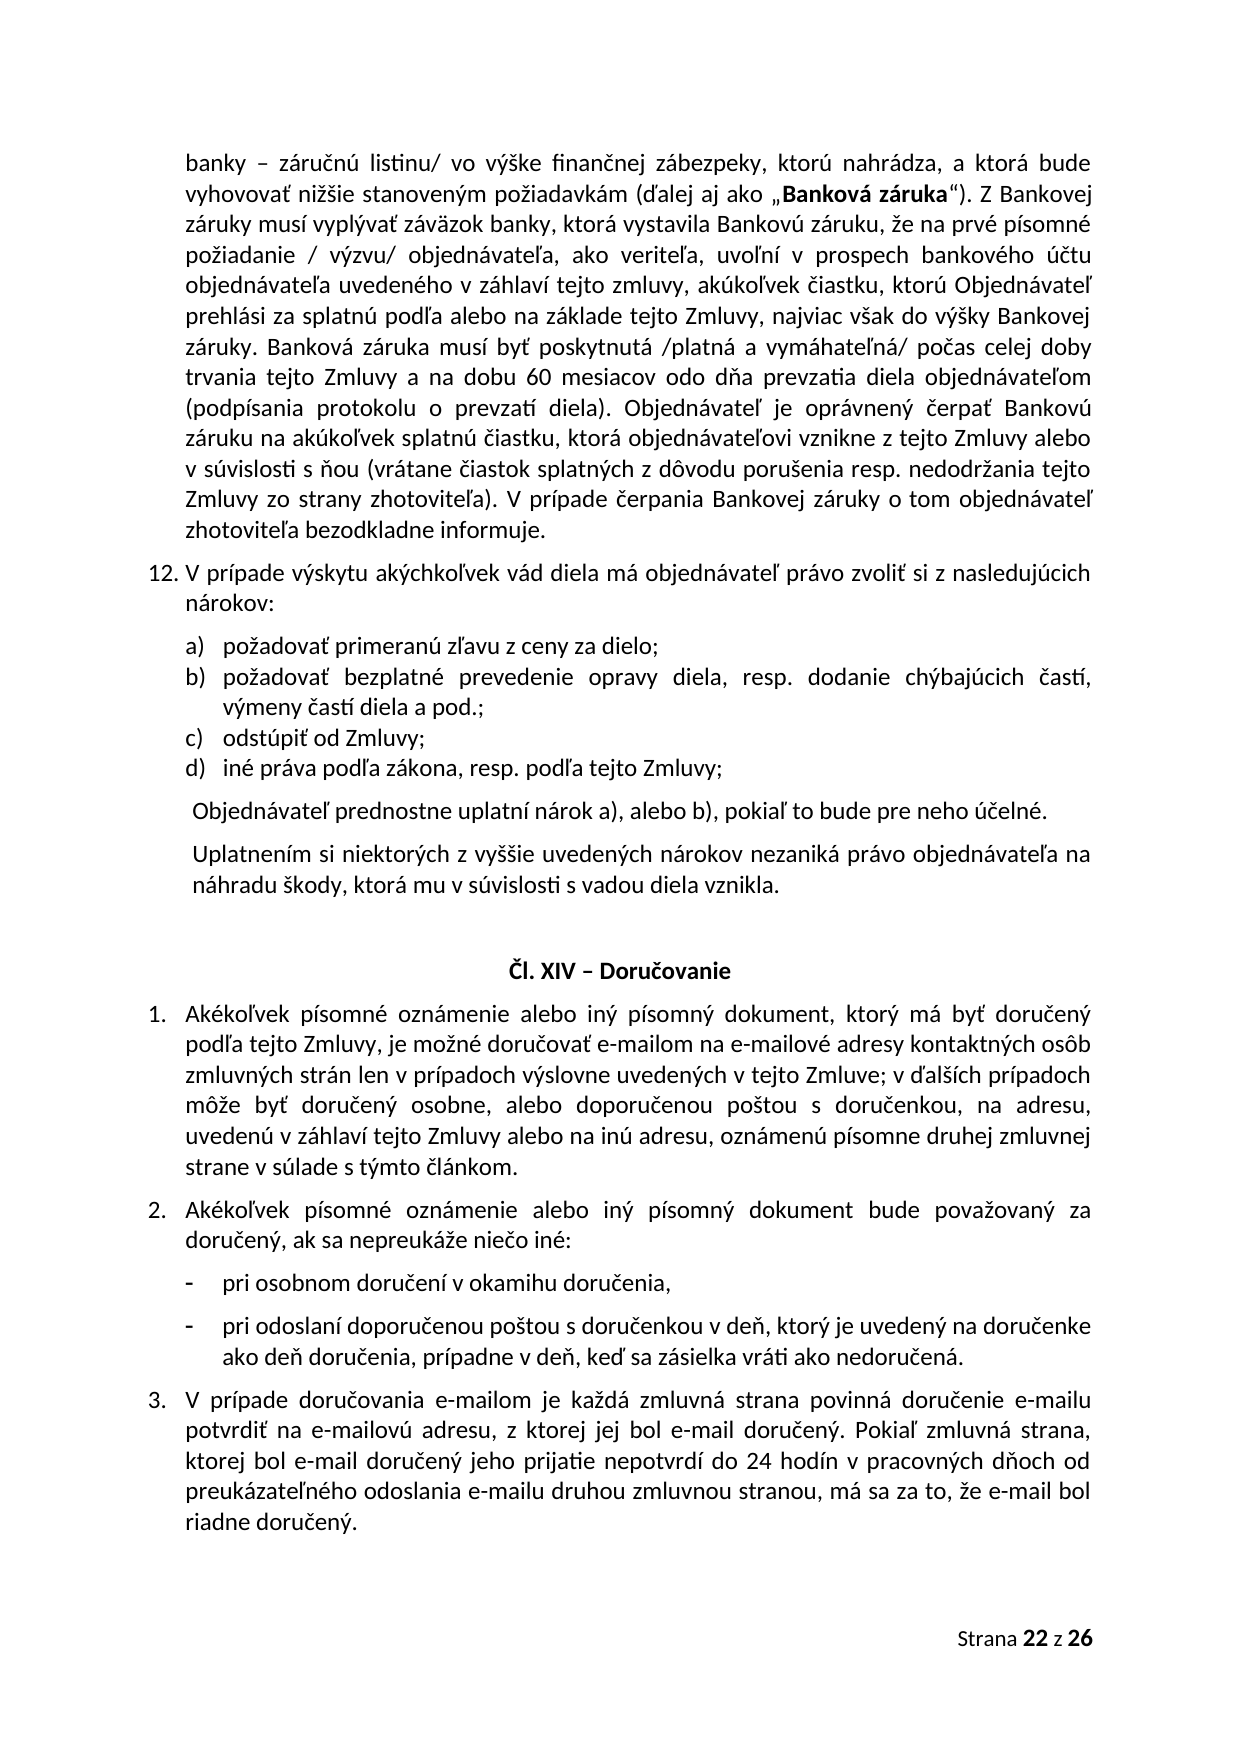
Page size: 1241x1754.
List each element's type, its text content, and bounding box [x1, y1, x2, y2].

list V prípade doručovania e-mailom je každá zmluvná strana povinná doručenie e-mailu potvrdiť na e-mailovú adresu, z ktorej jej bol e-mail doručený. Pokiaľ zmluvná strana, ktorej bol e-mail doručený jeho prijatie nepotvrdí do 24 hodín v pracovných dňoch od preukázateľného odoslania e-mailu druhou zmluvnou stranou, má sa za to, že e-mail bol riadne doručený. [148, 1384, 1093, 1536]
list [148, 148, 1093, 544]
list pri osobnom doručení v okamihu doručenia, [185, 1267, 1093, 1298]
text Čl. XIV – Doručovanie [148, 955, 1093, 986]
list Akékoľvek písomné oznámenie alebo iný písomný dokument bude považovaný za doručený, ak sa nepreukáže niečo iné: [148, 1194, 1093, 1255]
list pri odoslaní doporučenou poštou s doručenkou v deň, ktorý je uvedený na doručenke ako deň doručenia, prípadne v deň, keď sa zásielka vráti ako nedoručená. [185, 1310, 1093, 1371]
list požadovať bezplatné prevedenie opravy diela, resp. dodanie chýbajúcich častí, výmeny častí diela a pod.; [185, 661, 1093, 722]
list V prípade výskytu akýchkoľvek vád diela má objednávateľ právo zvoliť si z nasledujúcich nárokov: [148, 557, 1093, 618]
text Objednávateľ prednostne uplatní nárok a), alebo b), pokiaľ to bude pre neho účelné. [192, 796, 1093, 826]
list iné práva podľa zákona, resp. podľa tejto Zmluvy; [185, 752, 1093, 783]
list odstúpiť od Zmluvy; [185, 722, 1093, 752]
text Uplatnením si niektorých z vyššie uvedených nárokov nezaniká právo objednávateľa na náhradu škody, ktorá mu v súvislosti s vadou diela vznikla. [192, 838, 1093, 899]
list požadovať primeranú zľavu z ceny za dielo; [185, 630, 1093, 661]
list Akékoľvek písomné oznámenie alebo iný písomný dokument, ktorý má byť doručený podľa tejto Zmluvy, je možné doručovať e-mailom na e-mailové adresy kontaktných osôb zmluvných strán len v prípadoch výslovne uvedených v tejto Zmluve; v ďalších prípadoch môže byť doručený osobne, alebo doporučenou poštou s doručenkou, na adresu, uvedenú v záhlaví tejto Zmluvy alebo na inú adresu, oznámenú písomne druhej zmluvnej strane v súlade s týmto článkom. [148, 998, 1093, 1181]
